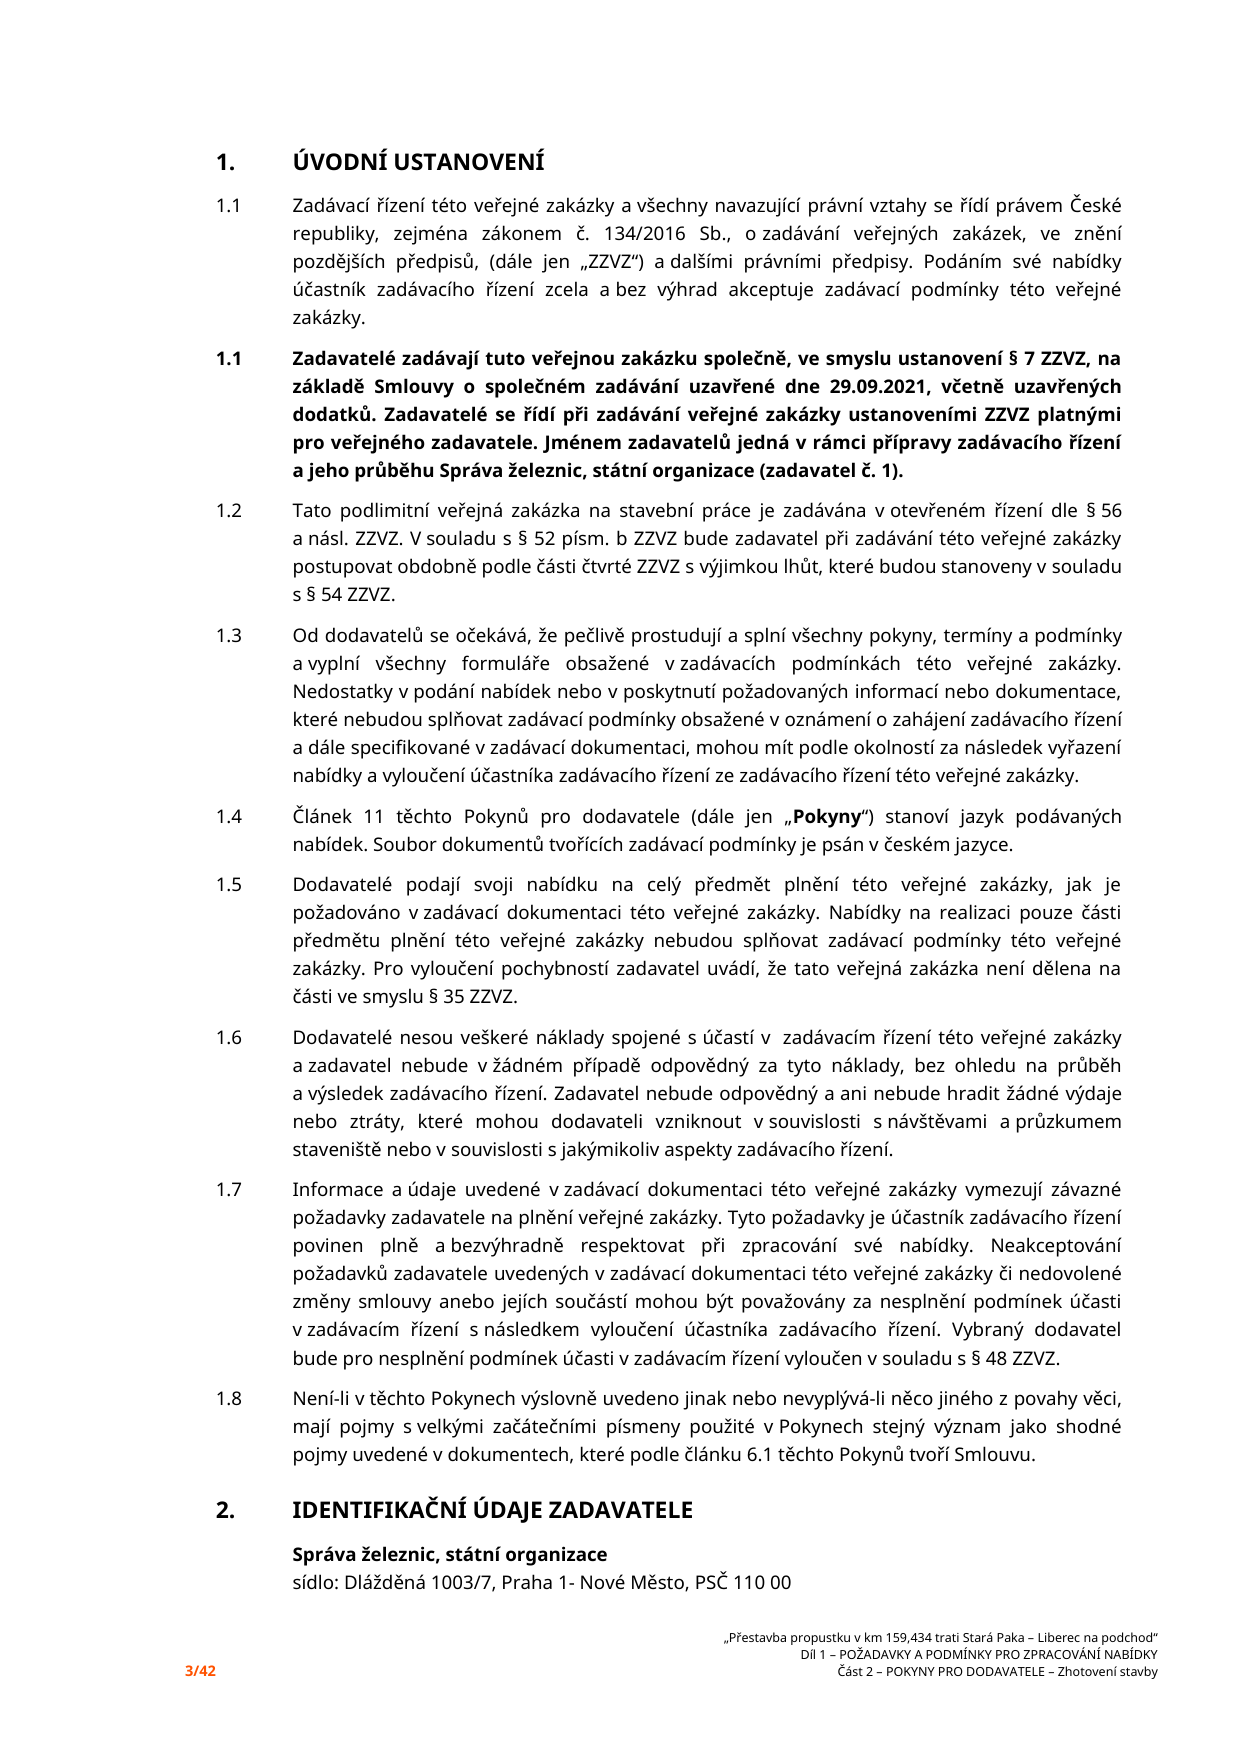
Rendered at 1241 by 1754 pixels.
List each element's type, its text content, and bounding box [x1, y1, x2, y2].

text Tato podlimitní veřejná zakázka na stavební práce je zadávána v otevřeném řízení dle § 56 a násl. ZZVZ. V souladu s § 52 písm. b ZZVZ bude zadavatel při zadávání této veřejné zakázky postupovat obdobně podle části čtvrté ZZVZ s výjimkou lhůt, které budou stanoveny v souladu s § 54 ZZVZ. [216, 498, 1122, 607]
list Zadavatelé zadávají tuto veřejnou zakázku společně, ve smyslu ustanovení § 7 ZZVZ, na základě Smlouvy o společném zadávání uzavřené dne 29.09.2021, včetně uzavřených dodatků. Zadavatelé se řídí při zadávání veřejné zakázky ustanoveními ZZVZ platnými pro veřejného zadavatele. Jménem zadavatelů jedná v rámci přípravy zadávacího řízení a jeho průběhu Správa železnic, státní organizace (zadavatel č. 1). [216, 345, 1122, 483]
text IDENTIFIKAČNÍ ÚDAJE ZADAVATELE [216, 1494, 1122, 1526]
text Článek 11 těchto Pokynů pro dodavatele (dále jen „Pokyny“) stanoví jazyk podávaných nabídek. Soubor dokumentů tvořících zadávací podmínky je psán v českém jazyce. [216, 803, 1122, 856]
text Dodavatelé nesou veškeré náklady spojené s účastí v zadávacím řízení této veřejné zakázky a zadavatel nebude v žádném případě odpovědný za tyto náklady, bez ohledu na průběh a výsledek zadávacího řízení. Zadavatel nebude odpovědný a ani nebude hradit žádné výdaje nebo ztráty, které mohou dodavateli vzniknout v souvislosti s návštěvami a průzkumem staveniště nebo v souvislosti s jakýmikoliv aspekty zadávacího řízení. [216, 1024, 1122, 1162]
text Není-li v těchto Pokynech výslovně uvedeno jinak nebo nevyplývá-li něco jiného z povahy věci, mají pojmy s velkými začátečními písmeny použité v Pokynech stejný význam jako shodné pojmy uvedené v dokumentech, které podle článku 6.1 těchto Pokynů tvoří Smlouvu. [216, 1385, 1122, 1467]
text Zadávací řízení této veřejné zakázky a všechny navazující právní vztahy se řídí právem České republiky, zejména zákonem č. 134/2016 Sb., o zadávání veřejných zakázek, ve znění pozdějších předpisů, (dále jen „ZZVZ“) a dalšími právními předpisy. Podáním své nabídky účastník zadávacího řízení zcela a bez výhrad akceptuje zadávací podmínky této veřejné zakázky. [216, 192, 1122, 330]
text Správa železnic, státní organizace [292, 1541, 1122, 1567]
text Dodavatelé podají svoji nabídku na celý předmět plnění této veřejné zakázky, jak je požadováno v zadávací dokumentaci této veřejné zakázky. Nabídky na realizaci pouze části předmětu plnění této veřejné zakázky nebudou splňovat zadávací podmínky této veřejné zakázky. Pro vyloučení pochybností zadavatel uvádí, že tato veřejná zakázka není dělena na části ve smyslu § 35 ZZVZ. [216, 871, 1122, 1009]
text sídlo: Dlážděná 1003/7, Praha 1- Nové Město, PSČ 110 00 [292, 1569, 1122, 1595]
text ÚVODNÍ USTANOVENÍ [216, 146, 1122, 177]
text Informace a údaje uvedené v zadávací dokumentaci této veřejné zakázky vymezují závazné požadavky zadavatele na plnění veřejné zakázky. Tyto požadavky je účastník zadávacího řízení povinen plně a bezvýhradně respektovat při zpracování své nabídky. Neakceptování požadavků zadavatele uvedených v zadávací dokumentaci této veřejné zakázky či nedovolené změny smlouvy anebo jejích součástí mohou být považovány za nesplnění podmínek účasti v zadávacím řízení s následkem vyloučení účastníka zadávacího řízení. Vybraný dodavatel bude pro nesplnění podmínek účasti v zadávacím řízení vyloučen v souladu s § 48 ZZVZ. [216, 1177, 1122, 1370]
text Od dodavatelů se očekává, že pečlivě prostudují a splní všechny pokyny, termíny a podmínky a vyplní všechny formuláře obsažené v zadávacích podmínkách této veřejné zakázky. Nedostatky v podání nabídek nebo v poskytnutí požadovaných informací nebo dokumentace, které nebudou splňovat zadávací podmínky obsažené v oznámení o zahájení zadávacího řízení a dále specifikované v zadávací dokumentaci, mohou mít podle okolností za následek vyřazení nabídky a vyloučení účastníka zadávacího řízení ze zadávacího řízení této veřejné zakázky. [216, 622, 1122, 788]
